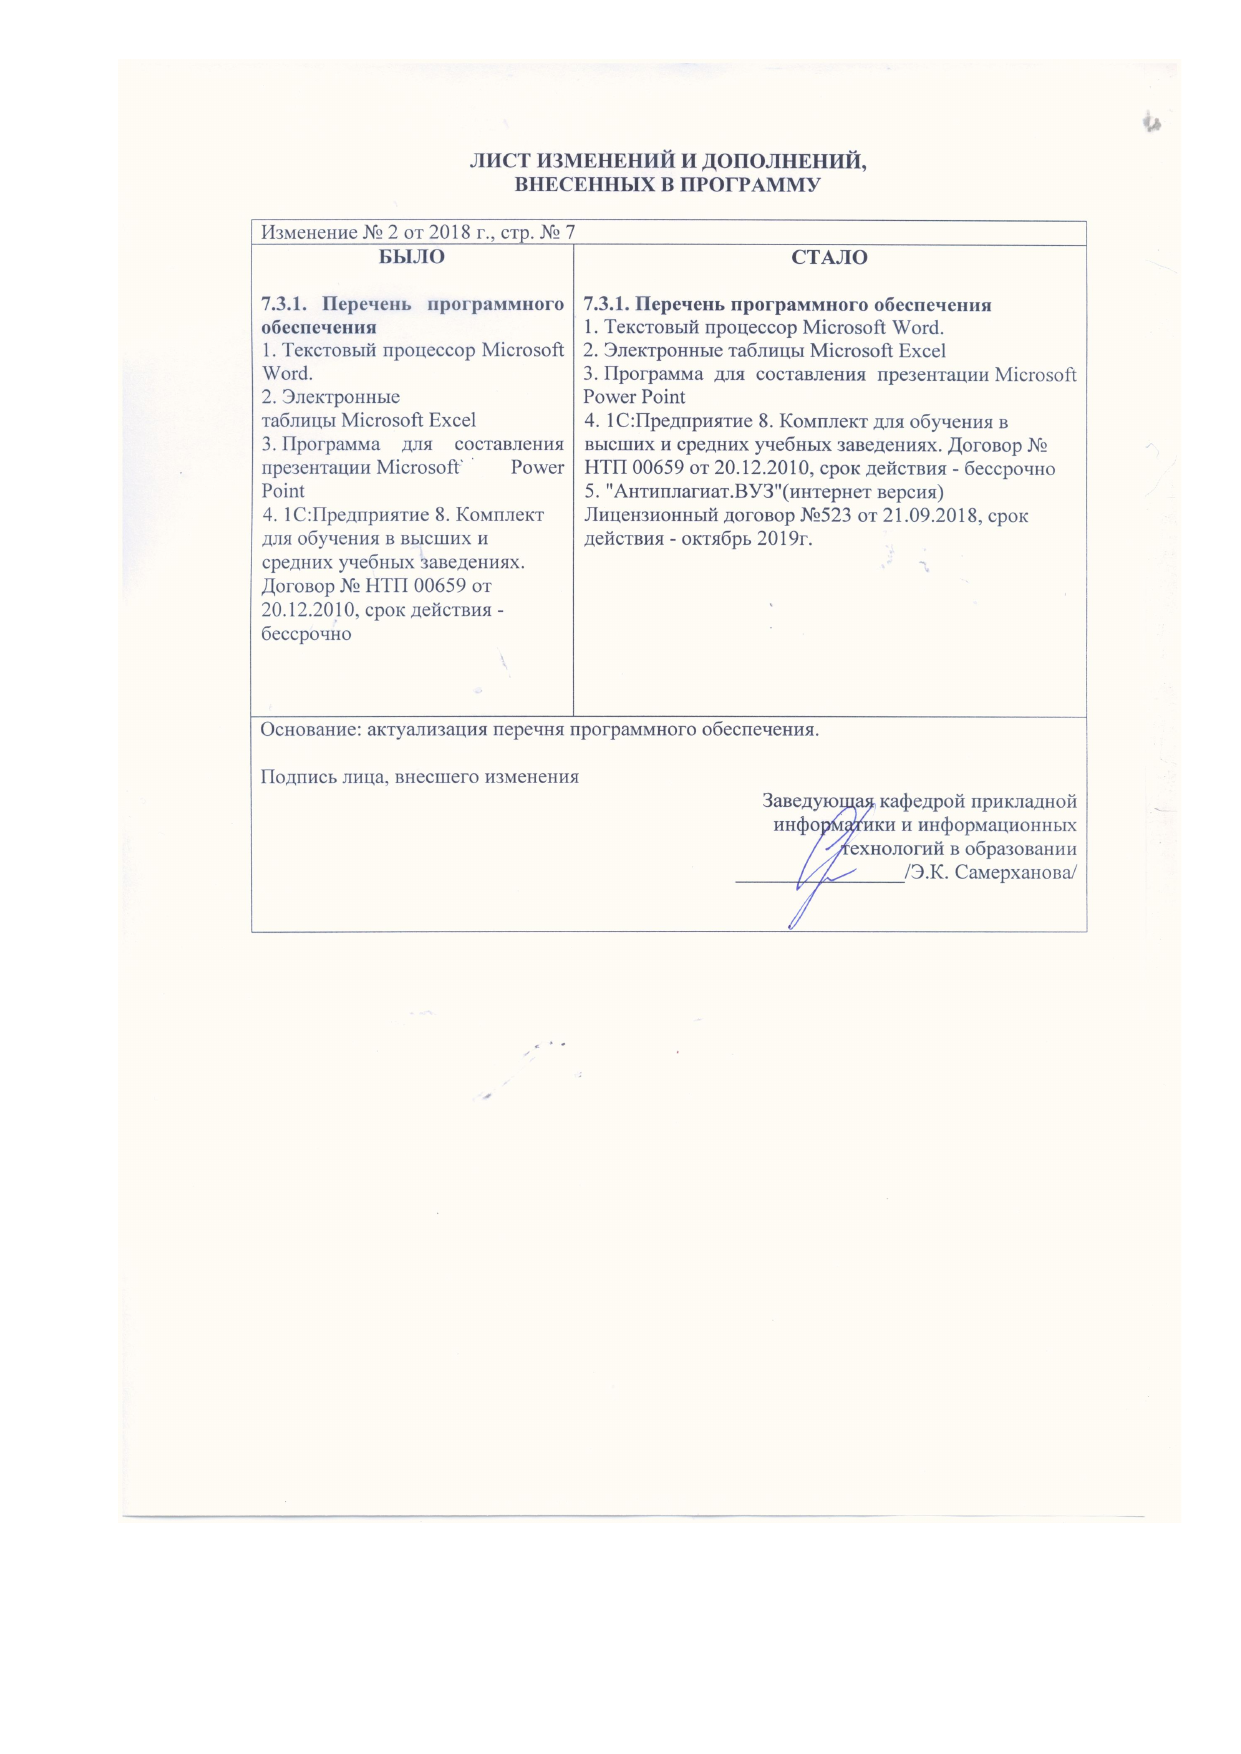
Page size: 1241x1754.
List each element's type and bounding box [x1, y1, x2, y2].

picture [118, 59, 1182, 1523]
